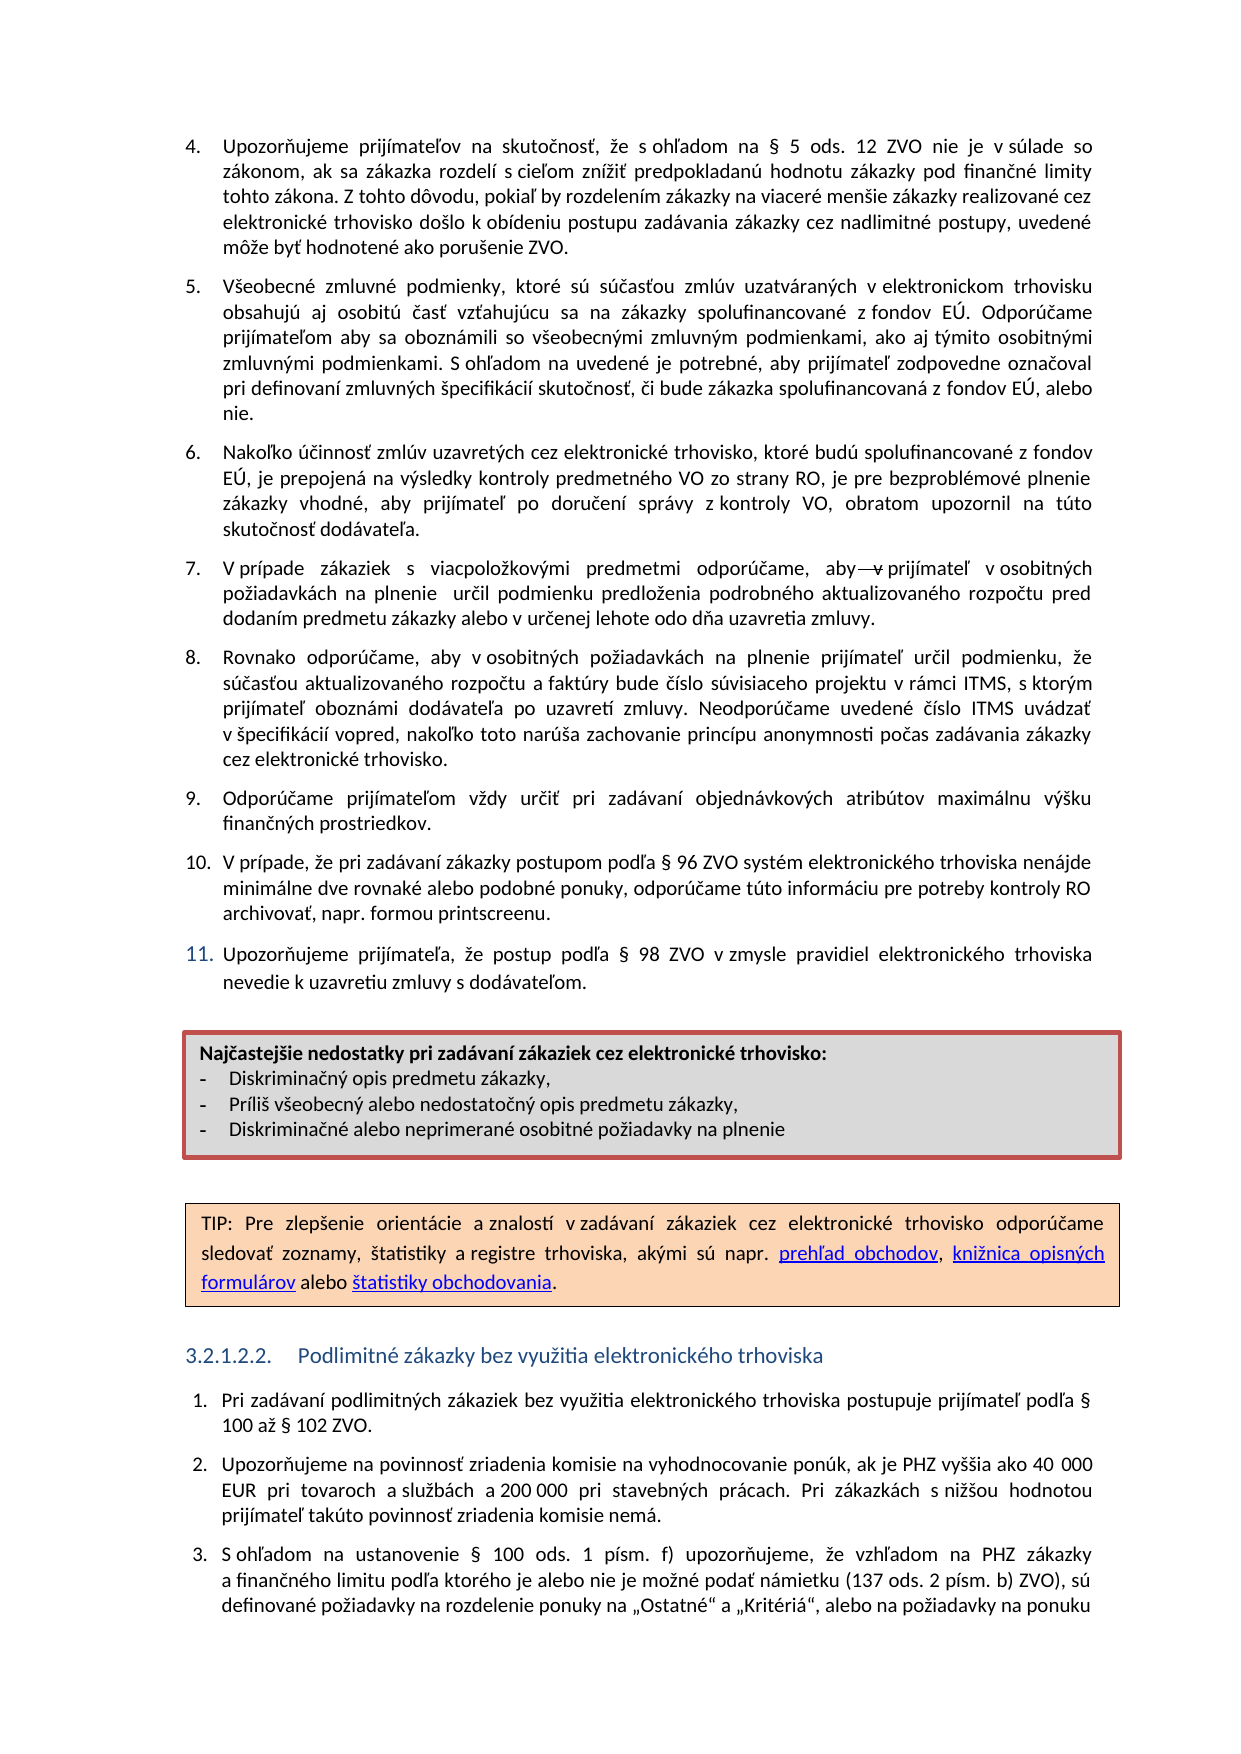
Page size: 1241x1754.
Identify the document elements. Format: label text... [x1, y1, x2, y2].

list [192, 1541, 1093, 1618]
list Rovnako odporúčame, aby v osobitných požiadavkách na plnenie prijímateľ určil podmienku, že súčasťou aktualizovaného rozpočtu a faktúry bude číslo súvisiaceho projektu v rámci ITMS, s ktorým prijímateľ oboznámi dodávateľa po uzavretí zmluvy. Neodporúčame uvedené číslo ITMS uvádzať v špecifikácií vopred, nakoľko toto narúša zachovanie princípu anonymnosti počas zadávania zákazky cez elektronické trhovisko. [185, 644, 1093, 772]
list Pri zadávaní podlimitných zákaziek bez využitia elektronického trhoviska postupuje prijímateľ podľa § 100 až § 102 ZVO. [192, 1387, 1093, 1438]
list Nakoľko účinnosť zmlúv uzavretých cez elektronické trhovisko, ktoré budú spolufinancované z fondov EÚ, je prepojená na výsledky kontroly predmetného VO zo strany RO, je pre bezproblémové plnenie zákazky vhodné, aby prijímateľ po doručení správy z kontroly VO, obratom upozornil na túto skutočnosť dodávateľa. [185, 439, 1093, 541]
list V prípade zákaziek s viacpoložkovými predmetmi odporúčame, aby v prijímateľ v osobitných požiadavkách na plnenie určil podmienku predloženia podrobného aktualizovaného rozpočtu pred dodaním predmetu zákazky alebo v určenej lehote odo dňa uzavretia zmluvy. [185, 555, 1093, 631]
subtitle Podlimitné zákazky bez využitia elektronického trhoviska [185, 1342, 1093, 1369]
list Odporúčame prijímateľom vždy určiť pri zadávaní objednávkových atribútov maximálnu výšku finančných prostriedkov. [185, 785, 1093, 836]
list V prípade, že pri zadávaní zákazky postupom podľa § 96 ZVO systém elektronického trhoviska nenájde minimálne dve rovnaké alebo podobné ponuky, odporúčame túto informáciu pre potreby kontroly RO archivovať, napr. formou printscreenu. [185, 849, 1093, 926]
list Upozorňujeme prijímateľov na skutočnosť, že s ohľadom na § 5 ods. 12 ZVO nie je v súlade so zákonom, ak sa zákazka rozdelí s cieľom znížiť predpokladanú hodnotu zákazky pod finančné limity tohto zákona. Z tohto dôvodu, pokiaľ by rozdelením zákazky na viaceré menšie zákazky realizované cez elektronické trhovisko došlo k obídeniu postupu zadávania zákazky cez nadlimitné postupy, uvedené môže byť hodnotené ako porušenie ZVO. [185, 133, 1093, 260]
list Upozorňujeme na povinnosť zriadenia komisie na vyhodnocovanie ponúk, ak je PHZ vyššia ako 40 000 EUR pri tovaroch a službách a 200 000 pri stavebných prácach. Pri zákazkách s nižšou hodnotou prijímateľ takúto povinnosť zriadenia komisie nemá. [192, 1452, 1093, 1528]
list Všeobecné zmluvné podmienky, ktoré sú súčasťou zmlúv uzatváraných v elektronickom trhovisku obsahujú aj osobitú časť vzťahujúcu sa na zákazky spolufinancované z fondov EÚ. Odporúčame prijímateľom aby sa oboznámili so všeobecnými zmluvným podmienkami, ako aj týmito osobitnými zmluvnými podmienkami. S ohľadom na uvedené je potrebné, aby prijímateľ zodpovedne označoval pri definovaní zmluvných špecifikácií skutočnosť, či bude zákazka spolufinancovaná z fondov EÚ, alebo nie. [185, 273, 1093, 426]
list Upozorňujeme prijímateľa, že postup podľa § 98 ZVO v zmysle pravidiel elektronického trhoviska nevedie k uzavretiu zmluvy s dodávateľom. [185, 939, 1093, 995]
